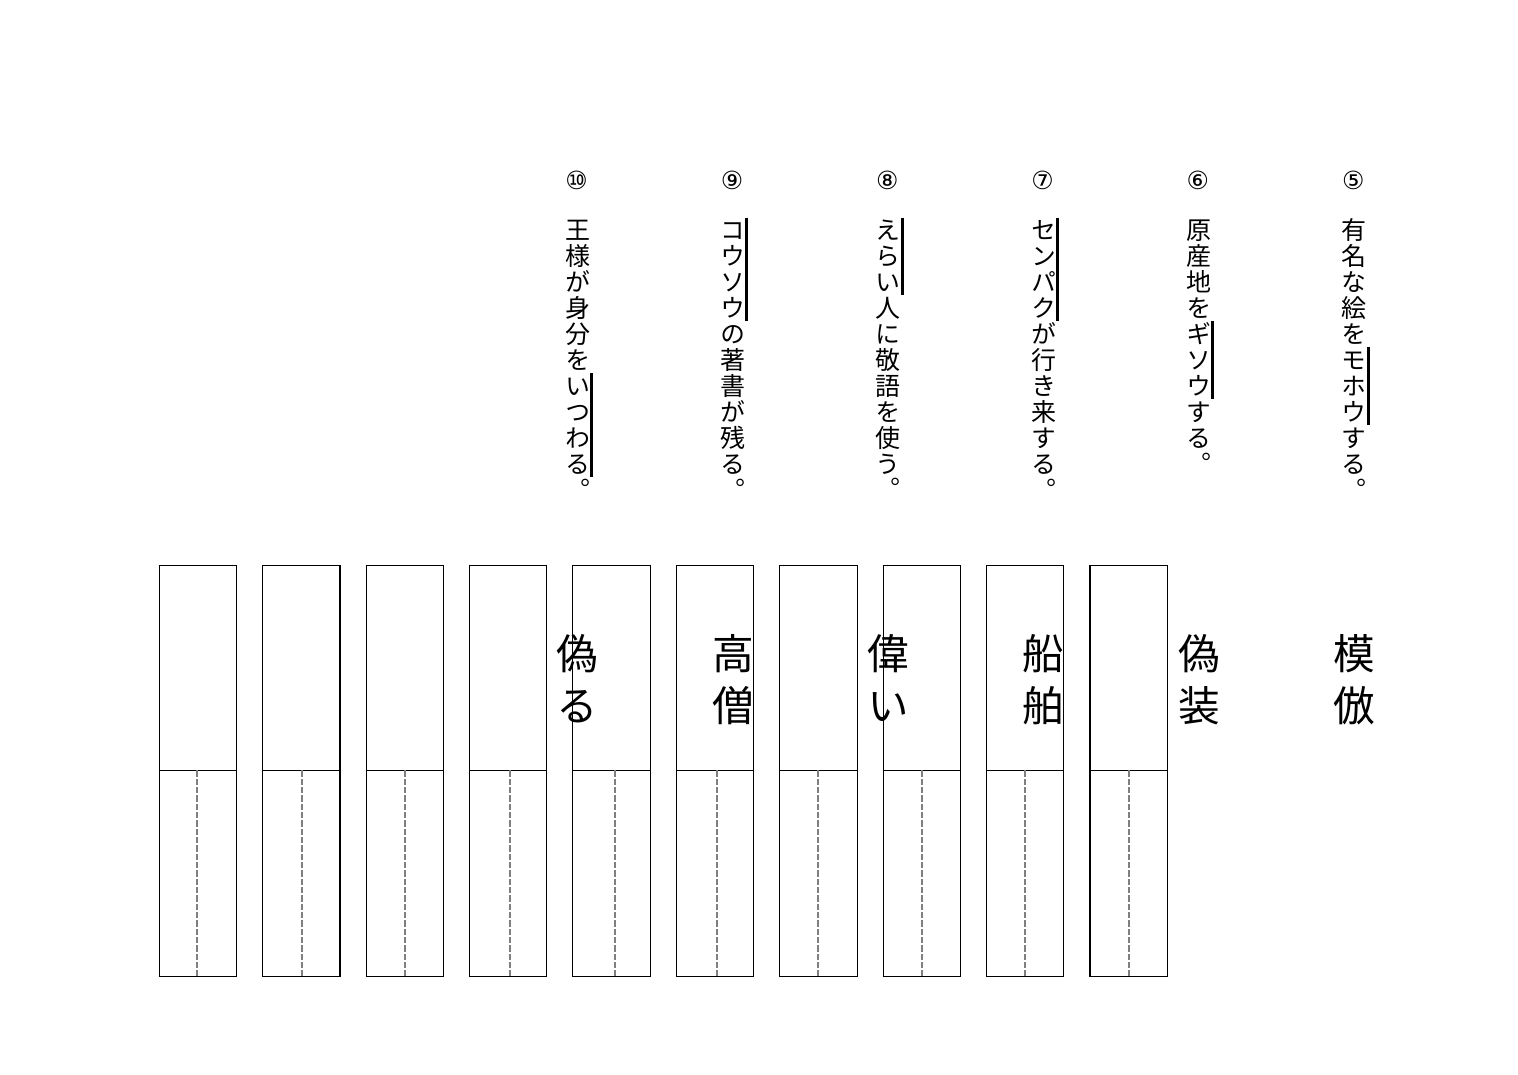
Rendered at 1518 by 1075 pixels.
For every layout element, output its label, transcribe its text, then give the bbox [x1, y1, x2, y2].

text ⑦センパクが行き来する。 船舶 [992, 166, 1095, 969]
text ⑧えらい人に敬語を使う。 偉い [836, 166, 940, 969]
text ⑥原産地をギソウする。 偽装 [1147, 166, 1251, 969]
text ⑤有名な絵をモホウする。 模倣 [1302, 166, 1406, 969]
text ⑩王様が身分をいつわる。 偽る [526, 166, 629, 969]
text ⑨コウソウの著書が残る。 高僧 [681, 166, 785, 969]
